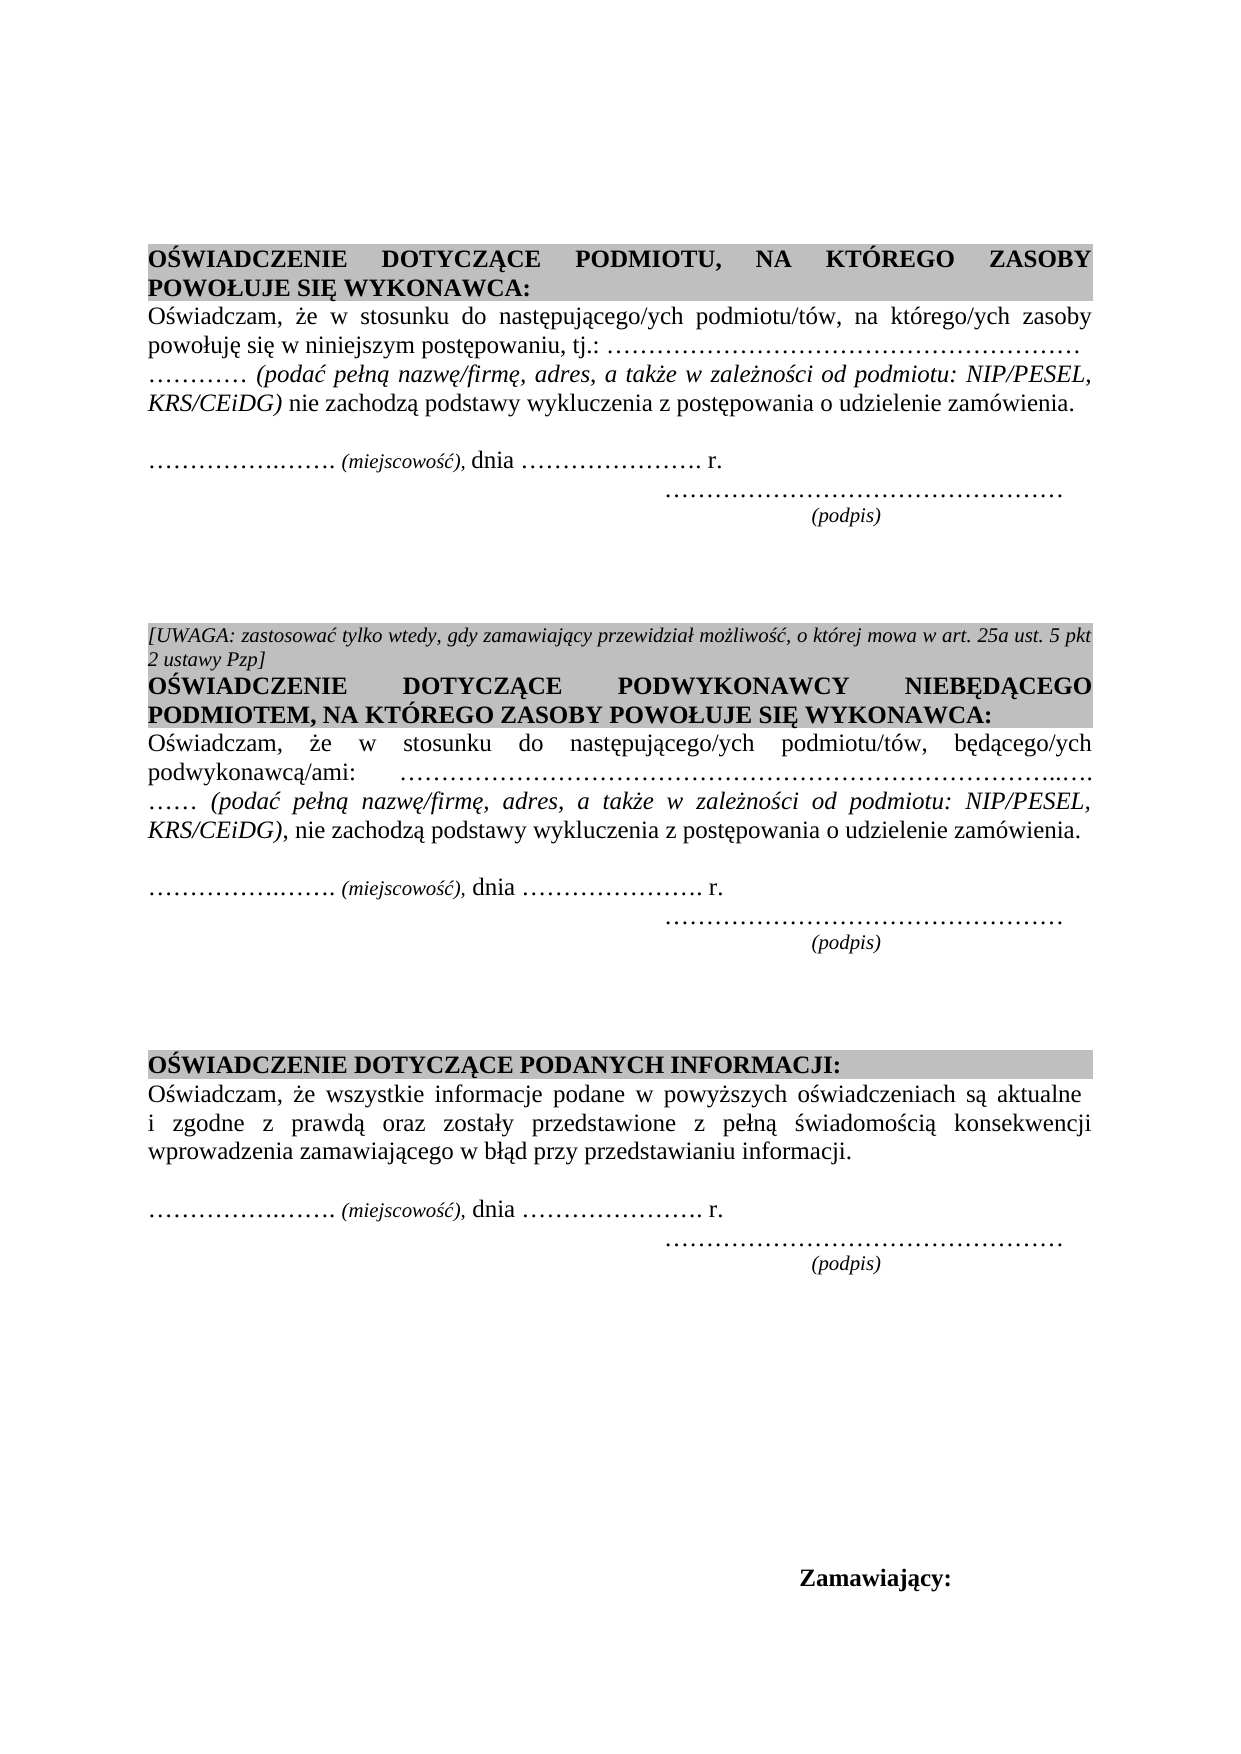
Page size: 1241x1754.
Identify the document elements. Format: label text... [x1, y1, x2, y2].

text [UWAGA: zastosować tylko wtedy, gdy zamawiający przewidział możliwość, o której mowa w art. 25a ust. 5 pkt 2 ustawy Pzp] [148, 623, 1093, 671]
text ………………………………………… [148, 901, 1093, 930]
text OŚWIADCZENIE DOTYCZĄCE PODANYCH INFORMACJI: [148, 1050, 1093, 1079]
text OŚWIADCZENIE DOTYCZĄCE PODWYKONAWCY NIEBĘDĄCEGO PODMIOTEM, NA KTÓREGO ZASOBY POWOŁUJE SIĘ WYKONAWCA: [148, 671, 1093, 728]
text ………………………………………… [148, 1223, 1093, 1251]
text …………….……. (miejscowość), dnia …………………. r. [148, 872, 1093, 901]
text (podpis) [738, 503, 1093, 527]
text Oświadczam, że w stosunku do następującego/ych podmiotu/tów, będącego/ych podwykonawcą/ami: ……………………………………………………………………..….…… (podać pełną nazwę/firmę, adres, a także w zależności od podmiotu: NIP/PESEL, KRS/CEiDG), nie zachodzą podstawy wykluczenia z postępowania o udzielenie zamówienia. [148, 728, 1093, 843]
text ………………………………………… [148, 474, 1093, 503]
text (podpis) [738, 930, 1093, 954]
text OŚWIADCZENIE DOTYCZĄCE PODMIOTU, NA KTÓREGO ZASOBY POWOŁUJE SIĘ WYKONAWCA: [148, 244, 1093, 301]
text Zamawiający: [694, 1563, 1093, 1592]
text …………….……. (miejscowość), dnia …………………. r. [148, 1194, 1093, 1223]
text Oświadczam, że wszystkie informacje podane w powyższych oświadczeniach są aktualne i zgodne z prawdą oraz zostały przedstawione z pełną świadomością konsekwencji wprowadzenia zamawiającego w błąd przy przedstawianiu informacji. [148, 1079, 1093, 1165]
text (podpis) [738, 1251, 1093, 1275]
text …………….……. (miejscowość), dnia …………………. r. [148, 445, 1093, 474]
text Oświadczam, że w stosunku do następującego/ych podmiotu/tów, na którego/ych zasoby powołuję się w niniejszym postępowaniu, tj.: …………………………………………………………… (podać pełną nazwę/firmę, adres, a także w zależności od podmiotu: NIP/PESEL, KRS/CEiDG) nie zachodzą podstawy wykluczenia z postępowania o udzielenie zamówienia. [148, 301, 1093, 416]
